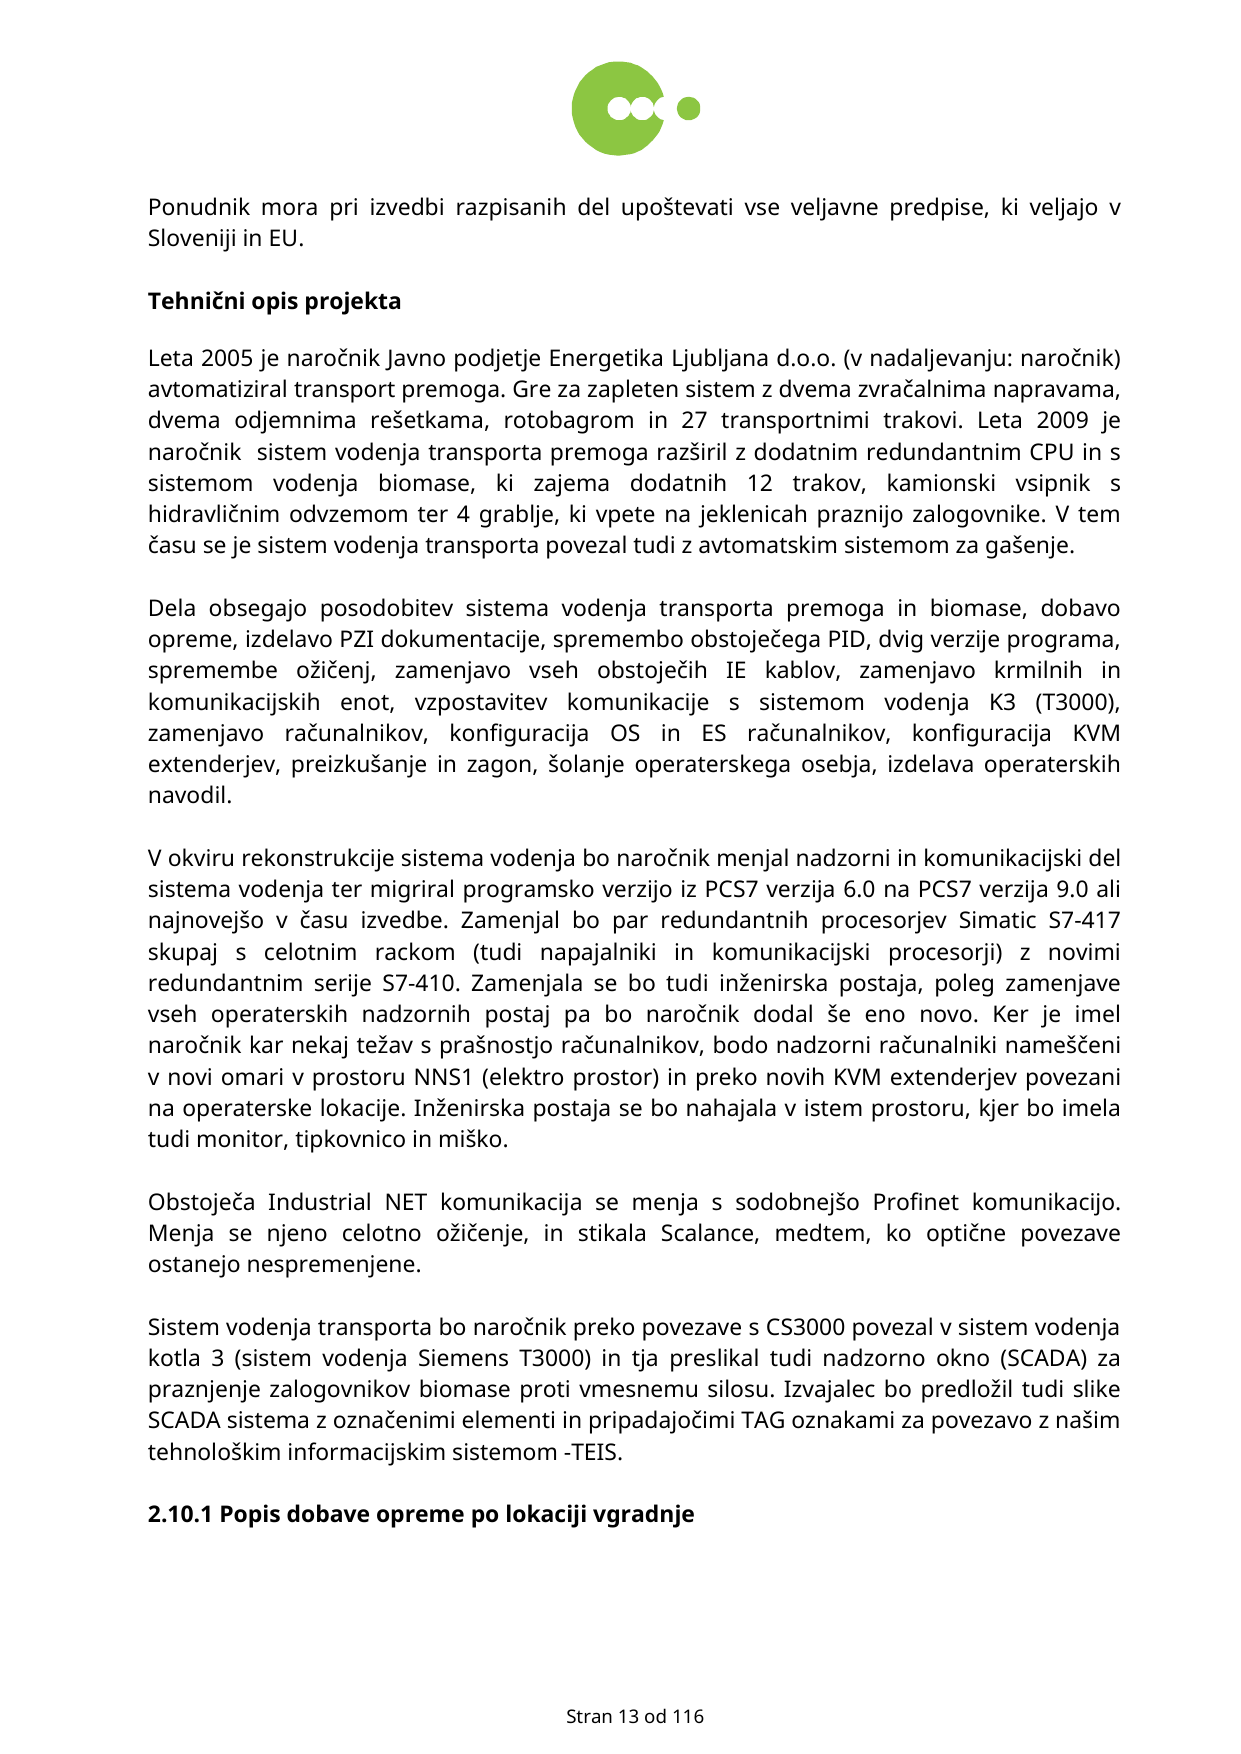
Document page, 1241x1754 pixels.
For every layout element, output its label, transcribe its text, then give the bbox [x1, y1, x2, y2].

text Tehnični opis projekta [148, 285, 1122, 316]
text Dela obsegajo posodobitev sistema vodenja transporta premoga in biomase, dobavo opreme, izdelavo PZI dokumentacije, spremembo obstoječega PID, dvig verzije programa, spremembe ožičenj, zamenjavo vseh obstoječih IE kablov, zamenjavo krmilnih in komunikacijskih enot, vzpostavitev komunikacije s sistemom vodenja K3 (T3000), zamenjavo računalnikov, konfiguracija OS in ES računalnikov, konfiguracija KVM extenderjev, preizkušanje in zagon, šolanje operaterskega osebja, izdelava operaterskih navodil. [148, 592, 1122, 810]
text Ponudnik mora pri izvedbi razpisanih del upoštevati vse veljavne predpise, ki veljajo v Sloveniji in EU. [148, 191, 1122, 254]
text Sistem vodenja transporta bo naročnik preko povezave s CS3000 povezal v sistem vodenja kotla 3 (sistem vodenja Siemens T3000) in tja preslikal tudi nadzorno okno (SCADA) za praznjenje zalogovnikov biomase proti vmesnemu silosu. Izvajalec bo predložil tudi slike SCADA sistema z označenimi elementi in pripadajočimi TAG oznakami za povezavo z našim tehnološkim informacijskim sistemom -TEIS. [148, 1310, 1122, 1467]
text V okviru rekonstrukcije sistema vodenja bo naročnik menjal nadzorni in komunikacijski del sistema vodenja ter migriral programsko verzijo iz PCS7 verzija 6.0 na PCS7 verzija 9.0 ali najnovejšo v času izvedbe. Zamenjal bo par redundantnih procesorjev Simatic S7-417 skupaj s celotnim rackom (tudi napajalniki in komunikacijski procesorji) z novimi redundantnim serije S7-410. Zamenjala se bo tudi inženirska postaja, poleg zamenjave vseh operaterskih nadzornih postaj pa bo naročnik dodal še eno novo. Ker je imel naročnik kar nekaj težav s prašnostjo računalnikov, bodo nadzorni računalniki nameščeni v novi omari v prostoru NNS1 (elektro prostor) in preko novih KVM extenderjev povezani na operaterske lokacije. Inženirska postaja se bo nahajala v istem prostoru, kjer bo imela tudi monitor, tipkovnico in miško. [148, 842, 1122, 1154]
text Obstoječa Industrial NET komunikacija se menja s sodobnejšo Profinet komunikacijo. Menja se njeno celotno ožičenje, in stikala Scalance, medtem, ko optične povezave ostanejo nespremenjene. [148, 1185, 1122, 1279]
text Leta 2005 je naročnik Javno podjetje Energetika Ljubljana d.o.o. (v nadaljevanju: naročnik) avtomatiziral transport premoga. Gre za zapleten sistem z dvema zvračalnima napravama, dvema odjemnima rešetkama, rotobagrom in 27 transportnimi trakovi. Leta 2009 je naročnik sistem vodenja transporta premoga razširil z dodatnim redundantnim CPU in s sistemom vodenja biomase, ki zajema dodatnih 12 trakov, kamionski vsipnik s hidravličnim odvzemom ter 4 grablje, ki vpete na jeklenicah praznijo zalogovnike. V tem času se je sistem vodenja transporta povezal tudi z avtomatskim sistemom za gašenje. [148, 342, 1122, 560]
text 2.10.1 Popis dobave opreme po lokaciji vgradnje [148, 1498, 1122, 1529]
